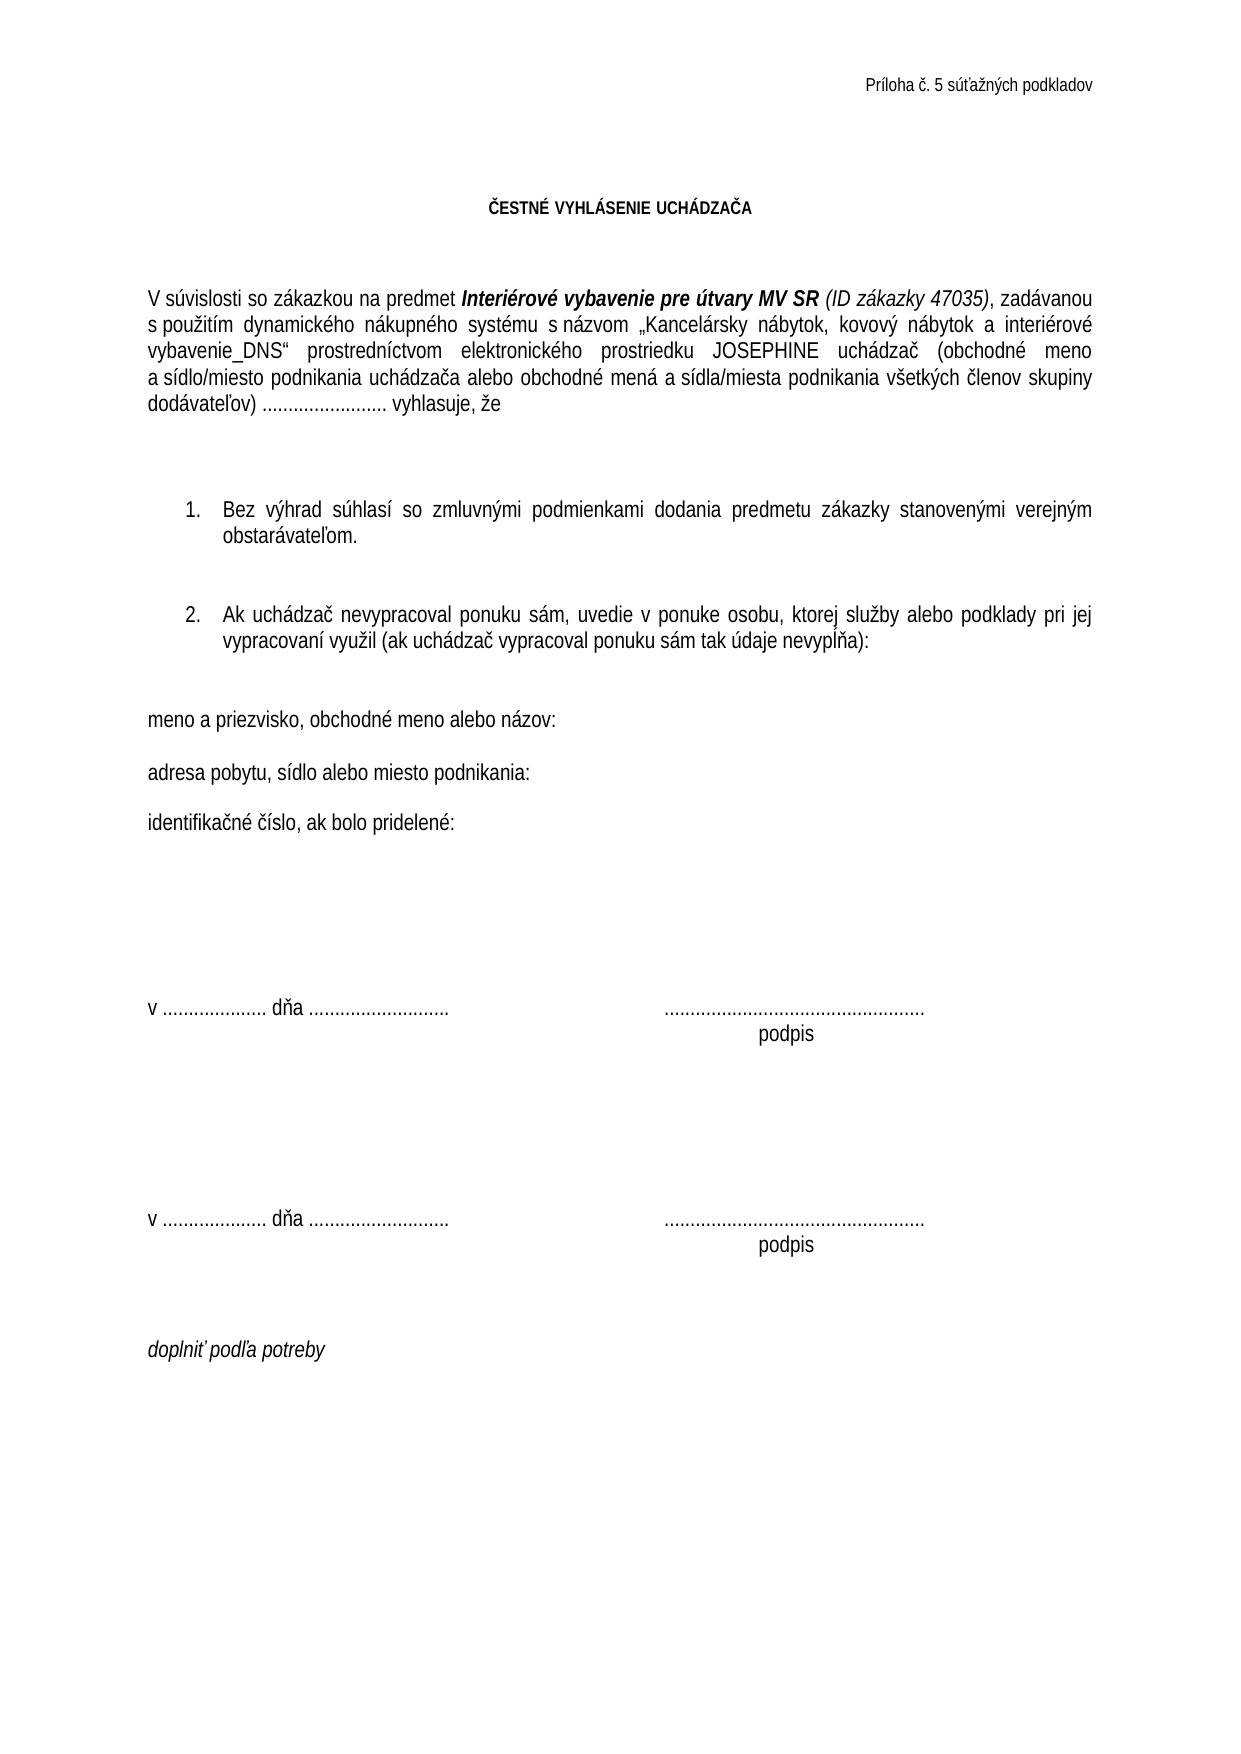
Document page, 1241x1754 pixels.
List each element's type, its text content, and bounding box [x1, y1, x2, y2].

text v .................... dňa ........................... .................................................. [148, 1205, 1093, 1231]
text podpis [148, 1020, 1093, 1047]
text v .................... dňa ........................... .................................................. [148, 994, 1093, 1020]
list Ak uchádzač nevypracoval ponuku sám, uvedie v ponuke osobu, ktorej služby alebo podklady pri jej vypracovaní využil (ak uchádzač vypracoval ponuku sám tak údaje nevypĺňa): [185, 601, 1093, 654]
text adresa pobytu, sídlo alebo miesto podnikania: [148, 759, 1093, 785]
subtitle čestné vyhlásenie uchádzača [148, 193, 1093, 219]
text V súvislosti so zákazkou na predmet Interiérové vybavenie pre útvary MV SR (ID zákazky 47035), zadávanou s použitím dynamického nákupného systému s názvom „Kancelársky nábytok, kovový nábytok a interiérové vybavenie_DNS“ prostredníctvom elektronického prostriedku JOSEPHINE uchádzač (obchodné meno a sídlo/miesto podnikania uchádzača alebo obchodné mená a sídla/miesta podnikania všetkých členov skupiny dodávateľov) ........................ vyhlasuje, že [148, 285, 1093, 416]
list Bez výhrad súhlasí so zmluvnými podmienkami dodania predmetu zákazky stanovenými verejným obstarávateľom. [185, 496, 1093, 548]
text identifikačné číslo, ak bolo pridelené: [148, 809, 1093, 836]
text meno a priezvisko, obchodné meno alebo názov: [148, 706, 1093, 733]
text doplniť podľa potreby [148, 1336, 1093, 1363]
text podpis [148, 1231, 1093, 1257]
